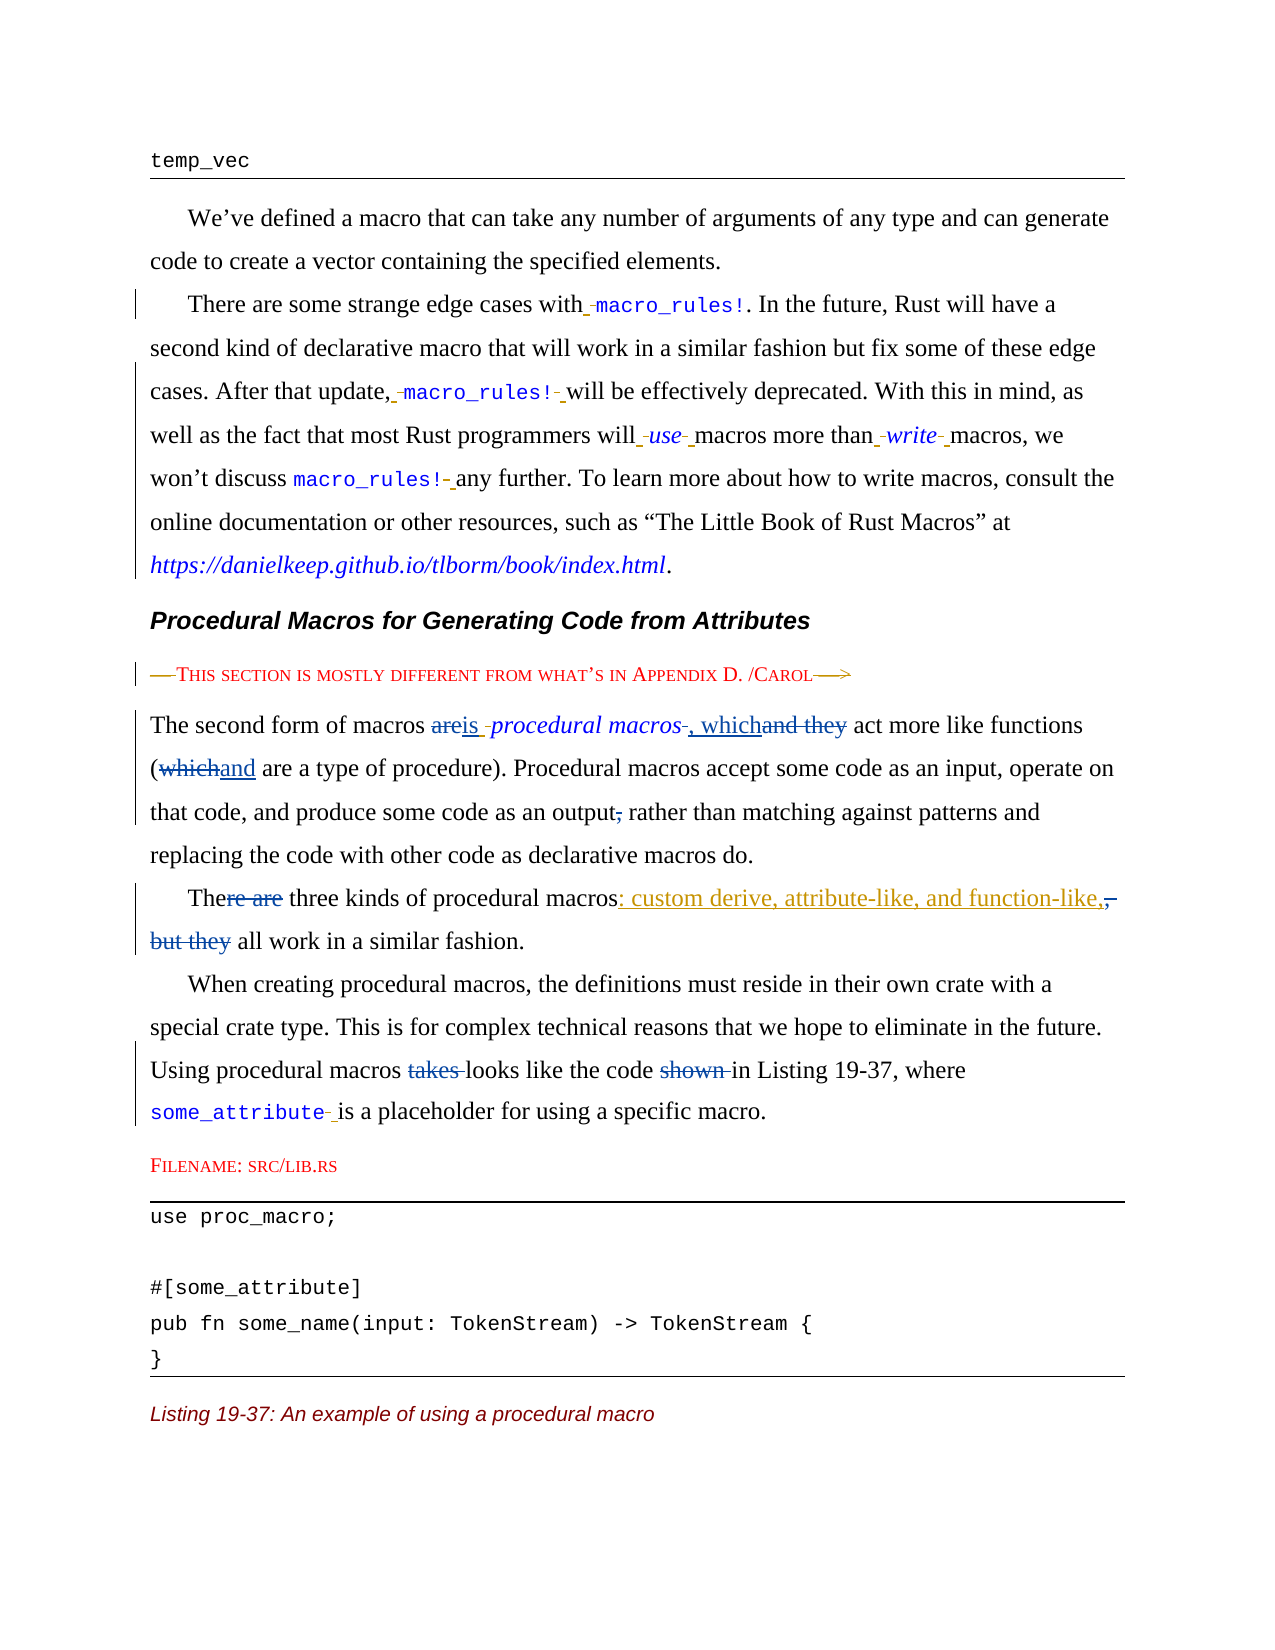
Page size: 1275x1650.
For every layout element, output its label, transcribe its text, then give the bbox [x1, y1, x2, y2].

text Procedural Macros for Generating Code from Attributes [150, 606, 1125, 635]
list Listing 19-37: An example of using a procedural macro [150, 1401, 1125, 1425]
text The three kinds of procedural macros all work in a similar fashion. [150, 883, 1125, 955]
text use proc_macro; [150, 1203, 1125, 1230]
text #[some_attribute] [150, 1277, 1125, 1301]
text Filename: src/lib.rs [150, 1153, 1125, 1177]
text We’ve defined a macro that can take any number of arguments of any type and can generate code to create a vector containing the specified elements. [150, 203, 1125, 275]
text temp_vec [150, 150, 1125, 178]
text The second form of macros procedural macros act more like functions ( are a type of procedure). Procedural macros accept some code as an input, operate on that code, and produce some code as an output rather than matching against patterns and replacing the code with other code as declarative macros do. [150, 710, 1125, 868]
text When creating procedural macros, the definitions must reside in their own crate with a special crate type. This is for complex technical reasons that we hope to eliminate in the future. Using procedural macros looks like the code in Listing 19-37, wheresome_attributeis a placeholder for using a specific macro. [150, 969, 1125, 1126]
text } [150, 1348, 1125, 1376]
text This section is mostly different from what’s in Appendix D. /Carol [150, 662, 1125, 686]
text There are some strange edge cases withmacro_rules!. In the future, Rust will have a second kind of declarative macro that will work in a similar fashion but fix some of these edge cases. After that update,macro_rules!will be effectively deprecated. With this in mind, as well as the fact that most Rust programmers willusemacros more thanwritemacros, we won’t discuss macro_rules!any further. To learn more about how to write macros, consult the online documentation or other resources, such as “The Little Book of Rust Macros” athttps://danielkeep.github.io/tlborm/book/index.html. [150, 289, 1125, 579]
text pub fn some_name(input: TokenStream) -> TokenStream { [150, 1313, 1125, 1336]
